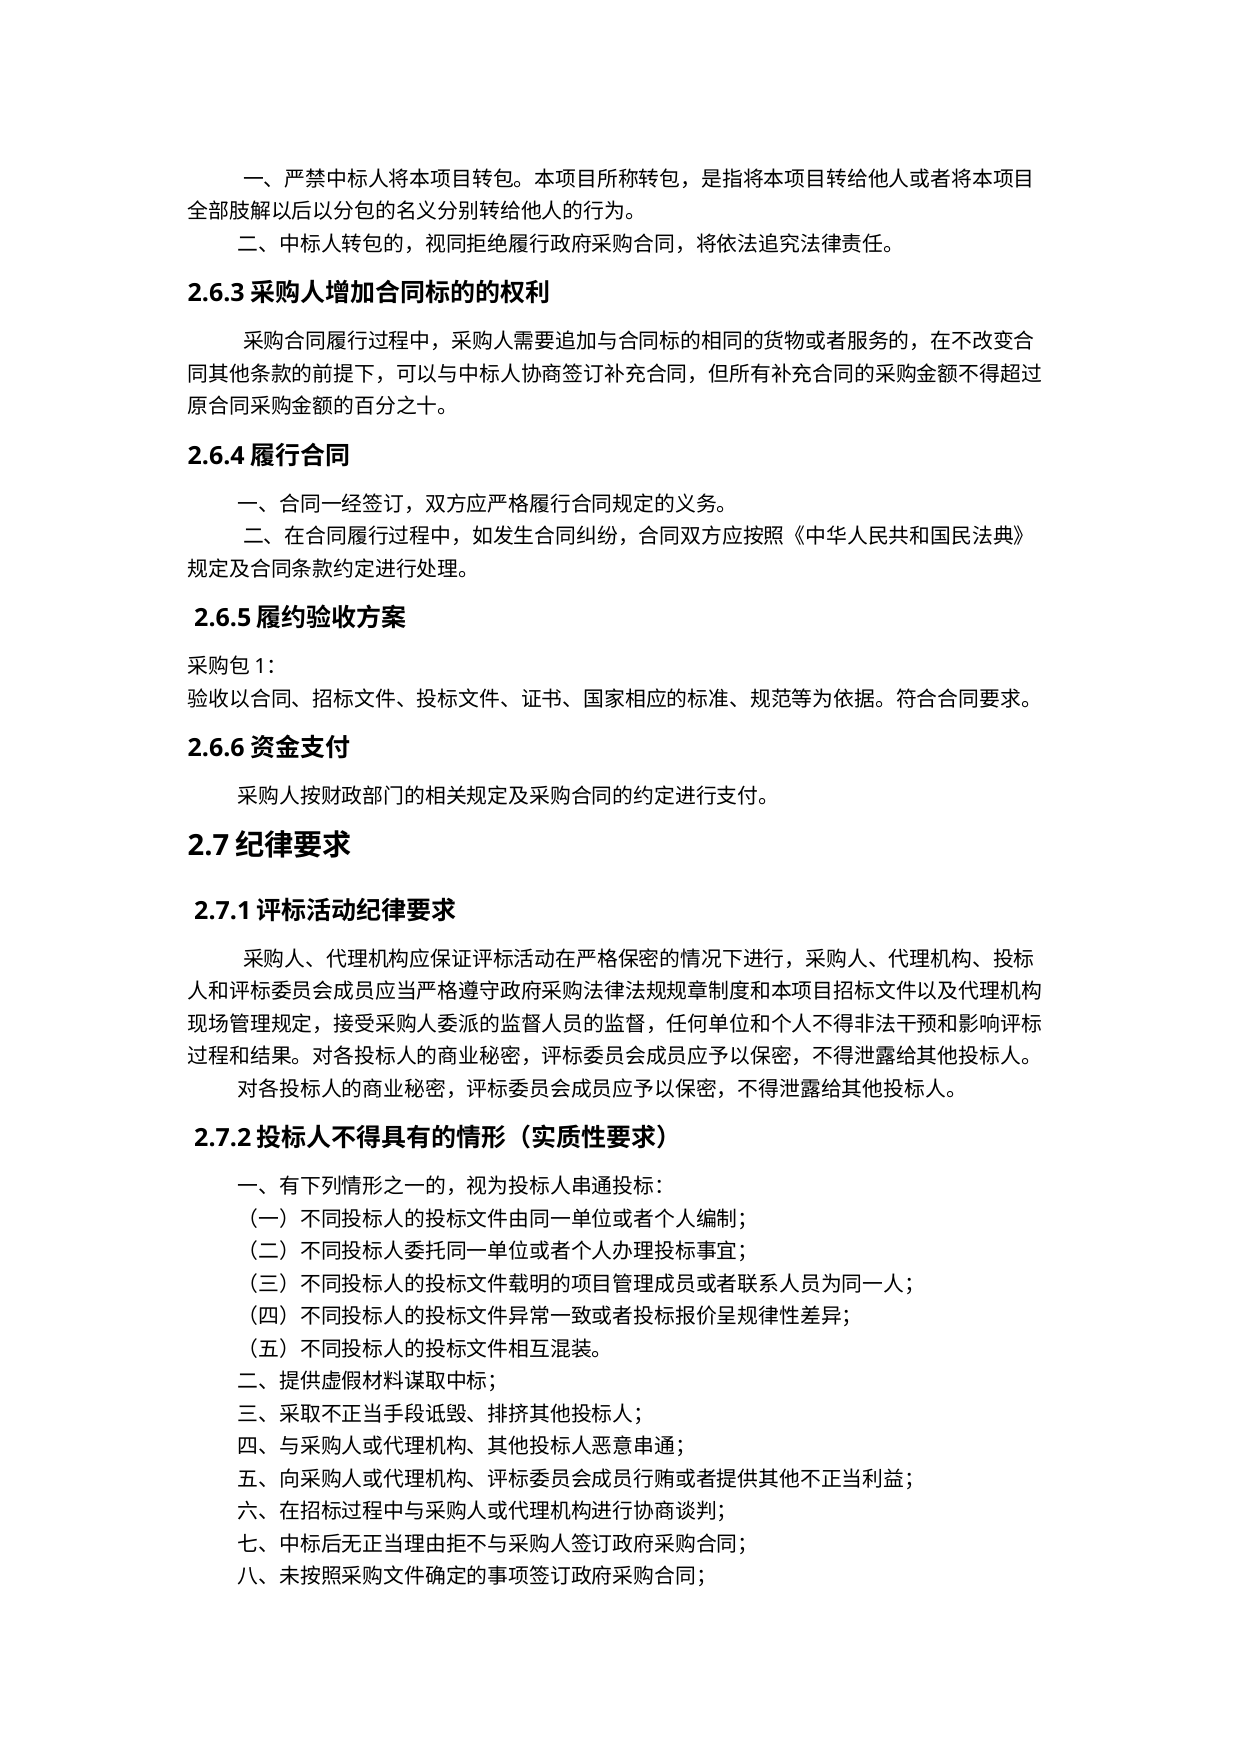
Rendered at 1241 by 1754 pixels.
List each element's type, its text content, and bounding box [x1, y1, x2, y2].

text 2.6.3采购人增加合同标的的权利 [187, 259, 1053, 324]
text 对各投标人的商业秘密，评标委员会成员应予以保密，不得泄露给其他投标人。 [187, 1072, 1053, 1104]
text 采购合同履行过程中，采购人需要追加与合同标的相同的货物或者服务的，在不改变合同其他条款的前提下，可以与中标人协商签订补充合同，但所有补充合同的采购金额不得超过原合同采购金额的百分之十。 [187, 324, 1053, 422]
text 三、采取不正当手段诋毁、排挤其他投标人； [187, 1397, 1053, 1429]
text 二、在合同履行过程中，如发生合同纠纷，合同双方应按照《中华人民共和国民法典》规定及合同条款约定进行处理。 [187, 519, 1053, 584]
text 一、有下列情形之一的，视为投标人串通投标： [187, 1169, 1053, 1202]
text 一、合同一经签订，双方应严格履行合同规定的义务。 [187, 487, 1053, 519]
text 2.7.2投标人不得具有的情形（实质性要求） [187, 1104, 1053, 1169]
text （三）不同投标人的投标文件载明的项目管理成员或者联系人员为同一人； [187, 1267, 1053, 1299]
text 四、与采购人或代理机构、其他投标人恶意串通； [187, 1429, 1053, 1462]
text （四）不同投标人的投标文件异常一致或者投标报价呈规律性差异； [187, 1299, 1053, 1332]
text 2.6.4履行合同 [187, 422, 1053, 487]
text 2.7.1评标活动纪律要求 [187, 877, 1053, 942]
text 二、提供虚假材料谋取中标； [187, 1364, 1053, 1397]
text （五）不同投标人的投标文件相互混装。 [187, 1332, 1053, 1364]
text 二、中标人转包的，视同拒绝履行政府采购合同，将依法追究法律责任。 [187, 227, 1053, 259]
text 五、向采购人或代理机构、评标委员会成员行贿或者提供其他不正当利益； [187, 1462, 1053, 1494]
text 采购包1： [187, 649, 1053, 682]
text 2.7纪律要求 [187, 812, 1053, 877]
text 采购人、代理机构应保证评标活动在严格保密的情况下进行，采购人、代理机构、投标人和评标委员会成员应当严格遵守政府采购法律法规规章制度和本项目招标文件以及代理机构现场管理规定，接受采购人委派的监督人员的监督，任何单位和个人不得非法干预和影响评标过程和结果。对各投标人的商业秘密，评标委员会成员应予以保密，不得泄露给其他投标人。 [187, 942, 1053, 1072]
text 2.6.6资金支付 [187, 714, 1053, 779]
text （二）不同投标人委托同一单位或者个人办理投标事宜； [187, 1234, 1053, 1267]
text 六、在招标过程中与采购人或代理机构进行协商谈判； [187, 1494, 1053, 1527]
text （一）不同投标人的投标文件由同一单位或者个人编制； [187, 1202, 1053, 1234]
text 七、中标后无正当理由拒不与采购人签订政府采购合同； [187, 1527, 1053, 1559]
text 2.6.5履约验收方案 [187, 584, 1053, 649]
text 一、严禁中标人将本项目转包。本项目所称转包，是指将本项目转给他人或者将本项目全部肢解以后以分包的名义分别转给他人的行为。 [187, 162, 1053, 227]
text 采购人按财政部门的相关规定及采购合同的约定进行支付。 [187, 779, 1053, 812]
text 八、未按照采购文件确定的事项签订政府采购合同； [187, 1559, 1053, 1592]
text 验收以合同、招标文件、投标文件、证书、国家相应的标准、规范等为依据。符合合同要求。 [187, 682, 1053, 714]
